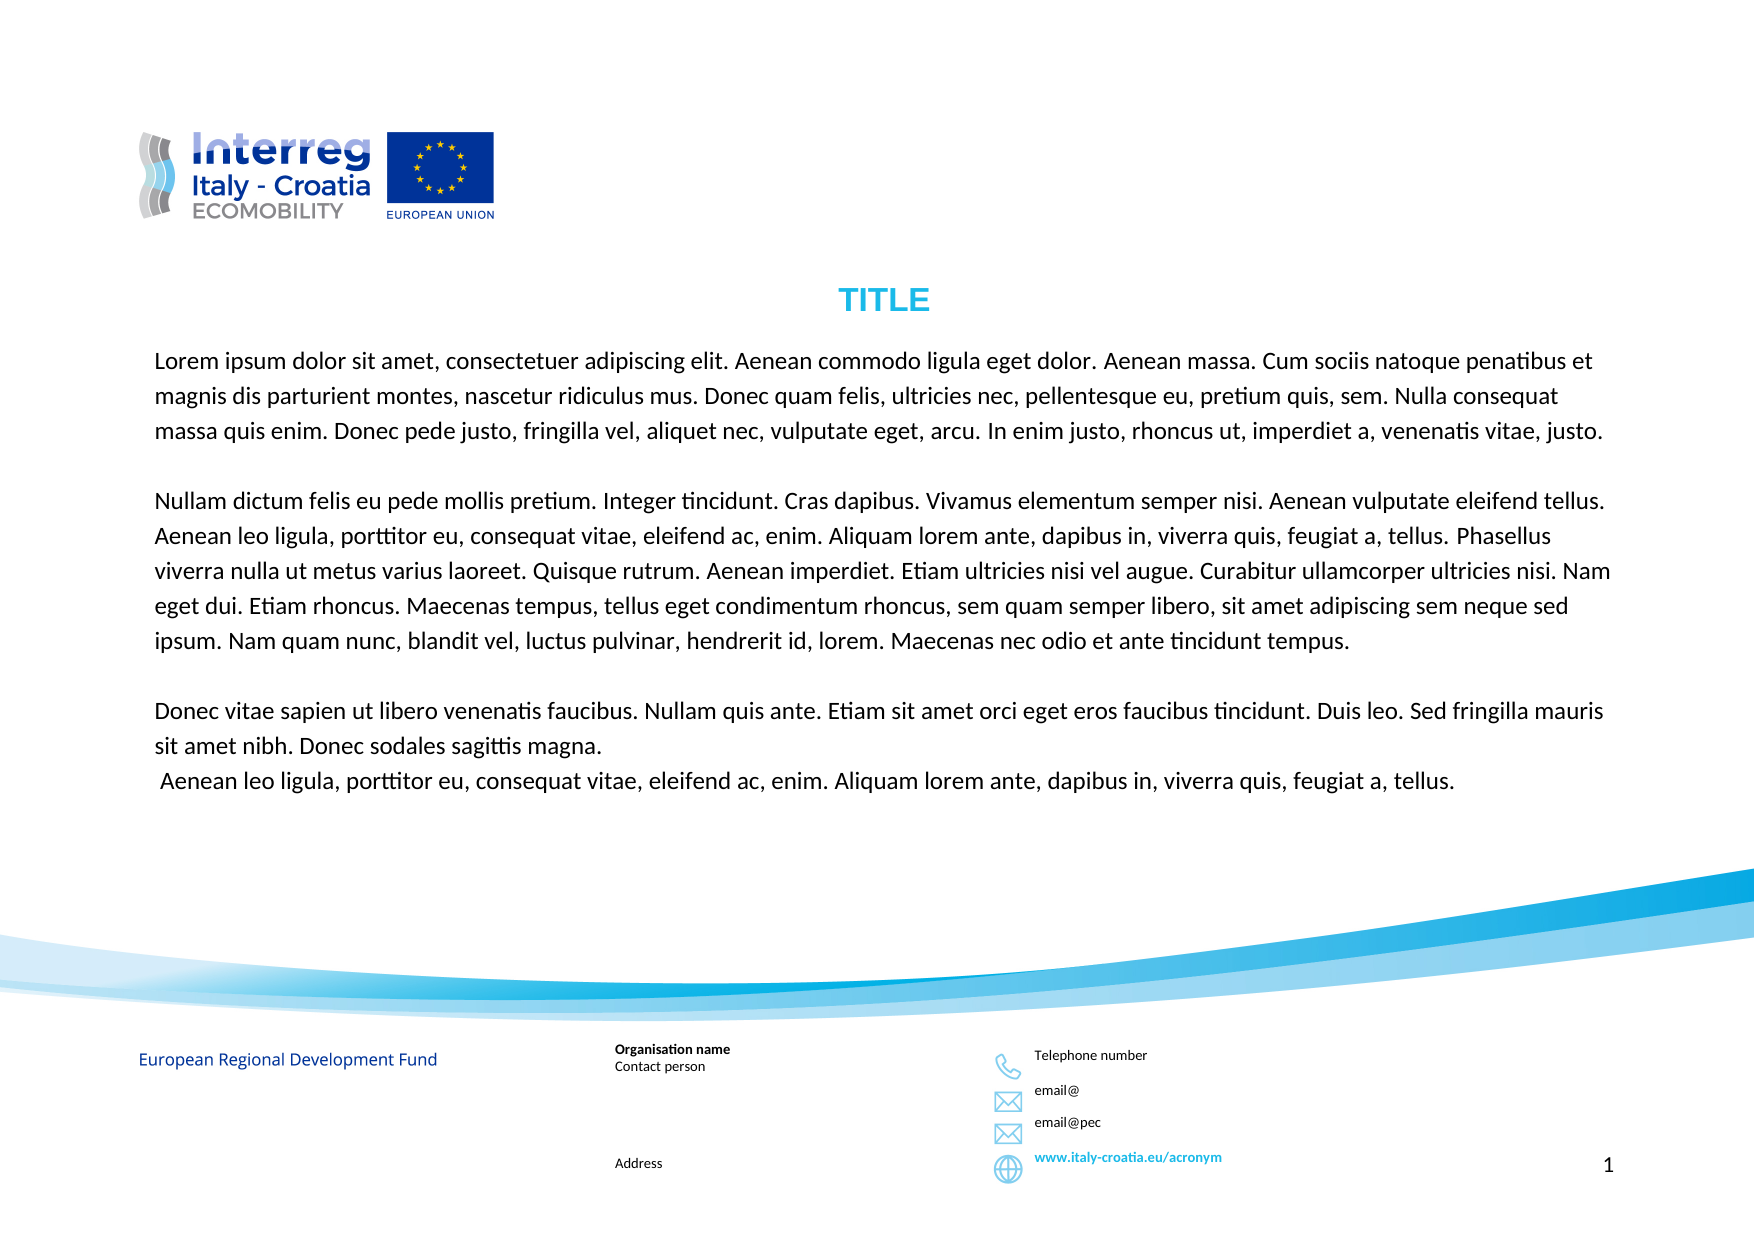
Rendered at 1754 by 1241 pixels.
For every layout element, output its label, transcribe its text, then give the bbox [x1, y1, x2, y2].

text Lorem ipsum dolor sit amet, consectetuer adipiscing elit. Aenean commodo ligula eget dolor. Aenean massa. Cum sociis natoque penatibus et magnis dis parturient montes, nascetur ridiculus mus. Donec quam felis, ultricies nec, pellentesque eu, pretium quis, sem. Nulla consequat massa quis enim. Donec pede justo, fringilla vel, aliquet nec, vulputate eget, arcu. In enim justo, rhoncus ut, imperdiet a, venenatis vitae, justo. Nullam dictum felis eu pede mollis pretium. Integer tincidunt. Cras dapibus. Vivamus elementum semper nisi. Aenean vulputate eleifend tellus. Aenean leo ligula, porttitor eu, consequat vitae, eleifend ac, enim. Aliquam lorem ante, dapibus in, viverra quis, feugiat a, tellus. Phasellus viverra nulla ut metus varius laoreet. Quisque rutrum. Aenean imperdiet. Etiam ultricies nisi vel augue. Curabitur ullamcorper ultricies nisi. Nam eget dui. Etiam rhoncus. Maecenas tempus, tellus eget condimentum rhoncus, sem quam semper libero, sit amet adipiscing sem neque sed ipsum. Nam quam nunc, blandit vel, luctus pulvinar, hendrerit id, lorem. Maecenas nec odio et ante tincidunt tempus. Donec vitae sapien ut libero venenatis faucibus. Nullam quis ante. Etiam sit amet orci eget eros faucibus tincidunt. Duis leo. Sed fringilla mauris sit amet nibh. Donec sodales sagittis magna. Aenean leo ligula, porttitor eu, consequat vitae, eleifend ac, enim. Aliquam lorem ante, dapibus in, viverra quis, feugiat a, tellus. [154, 345, 1614, 796]
text TITLE [154, 280, 1614, 318]
picture [0, 0, 1754, 1240]
